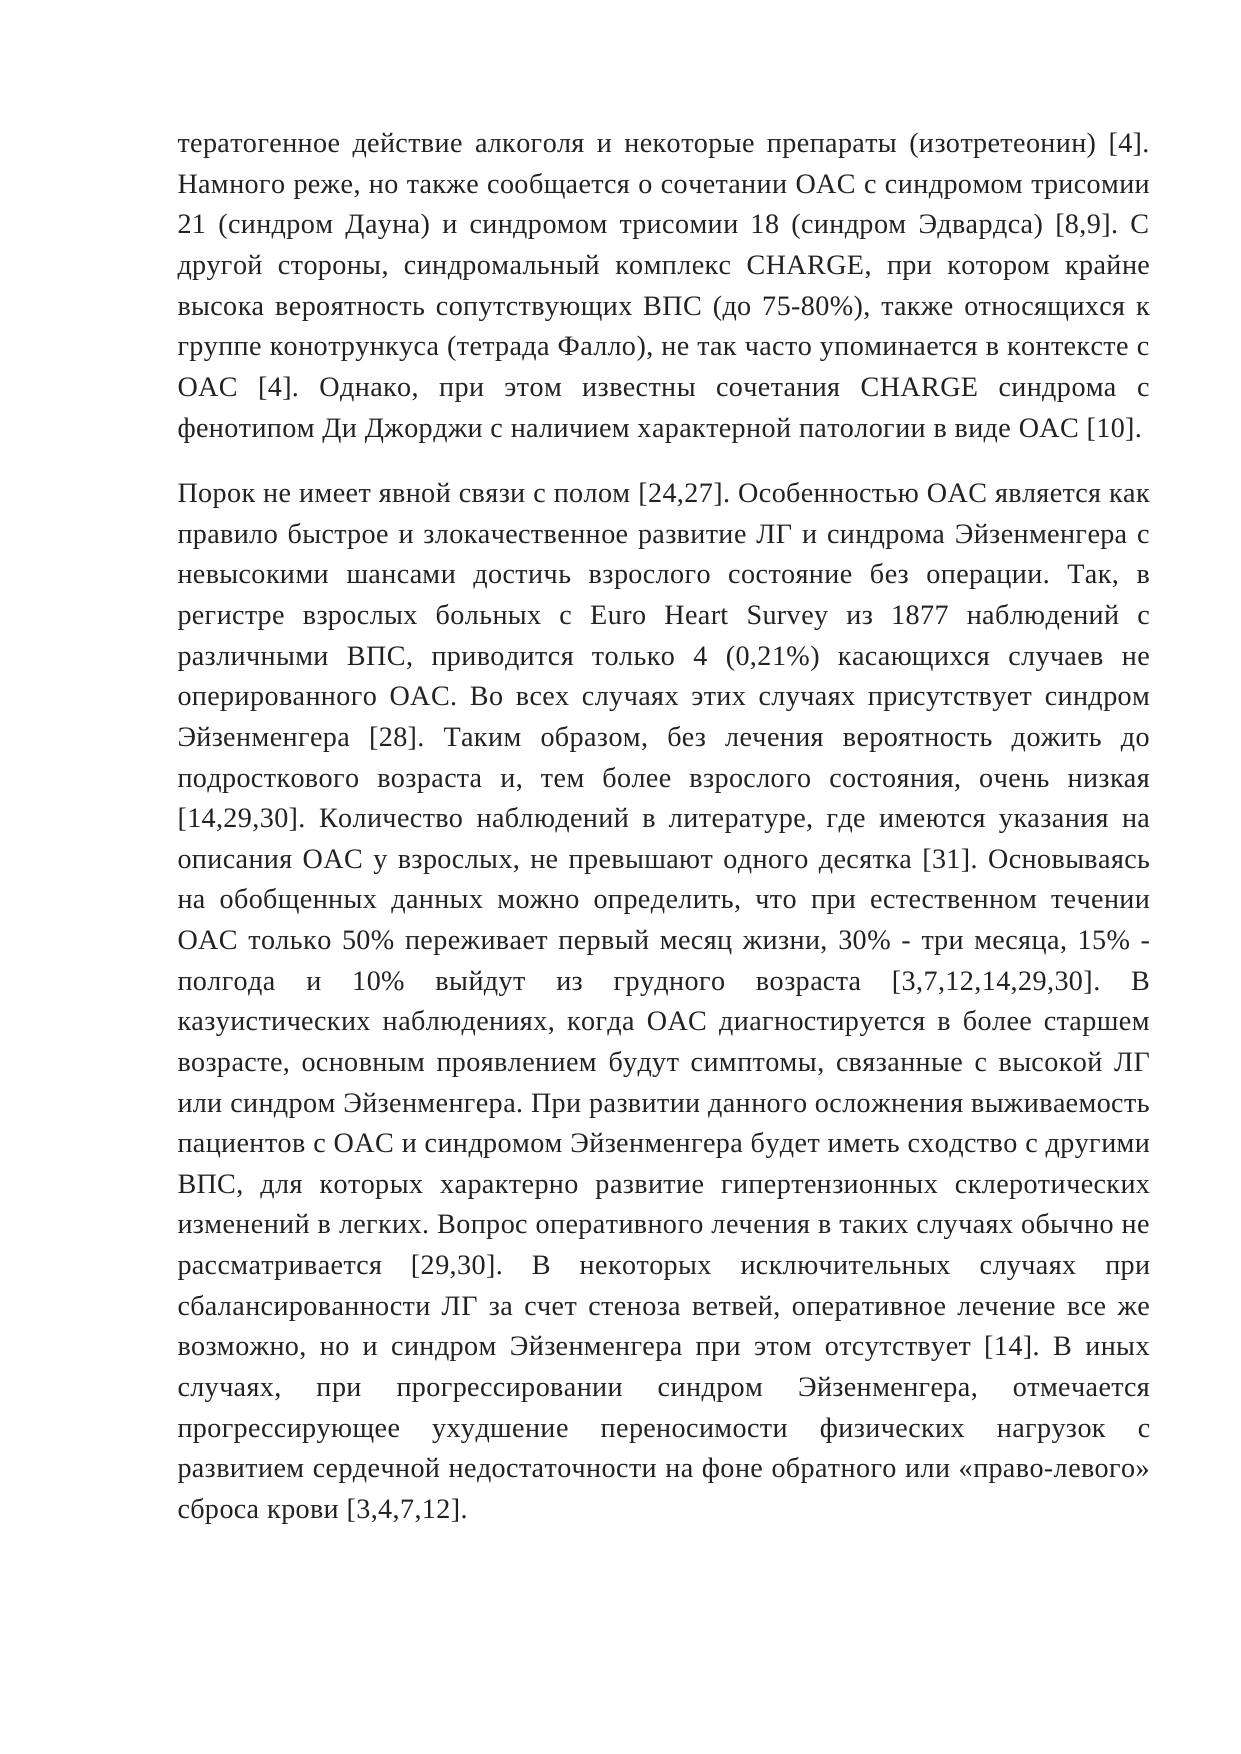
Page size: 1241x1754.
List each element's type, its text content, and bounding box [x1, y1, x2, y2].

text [177, 118, 1152, 443]
text Порок не имеет явной связи с полом [24,27]. Особенностью ОАС является как правило быстрое и злокачественное развитие ЛГ и синдрома Эйзенменгера с невысокими шансами достичь взрослого состояние без операции. Так, в регистре взрослых больных с Euro Heart Survey из 1877 наблюдений с различными ВПС, приводится только 4 (0,21%) касающихся случаев не оперированного ОАС. Во всех случаях этих случаях присутствует синдром Эйзенменгера [28]. Таким образом, без лечения вероятность дожить до подросткового возраста и, тем более взрослого состояния, очень низкая [14,29,30]. Количество наблюдений в литературе, где имеются указания на описания ОАС у взрослых, не превышают одного десятка [31]. Основываясь на обобщенных данных можно определить, что при естественном течении ОАС только 50% переживает первый месяц жизни, 30% - три месяца, 15% - полгода и 10% выйдут из грудного возраста [3,7,12,14,29,30]. В казуистических наблюдениях, когда ОАС диагностируется в более старшем возрасте, основным проявлением будут симптомы, связанные с высокой ЛГ или синдром Эйзенменгера. При развитии данного осложнения выживаемость пациентов с ОАС и синдромом Эйзенменгера будет иметь сходство с другими ВПС, для которых характерно развитие гипертензионных склеротических изменений в легких. Вопрос оперативного лечения в таких случаях обычно не рассматривается [29,30]. В некоторых исключительных случаях при сбалансированности ЛГ за счет стеноза ветвей, оперативное лечение все же возможно, но и синдром Эйзенменгера при этом отсутствует [14]. В иных случаях, при прогрессировании синдром Эйзенменгера, отмечается прогрессирующее ухудшение переносимости физических нагрузок с развитием сердечной недостаточности на фоне обратного или «право-левого» сброса крови [3,4,7,12]. [177, 468, 1152, 1524]
